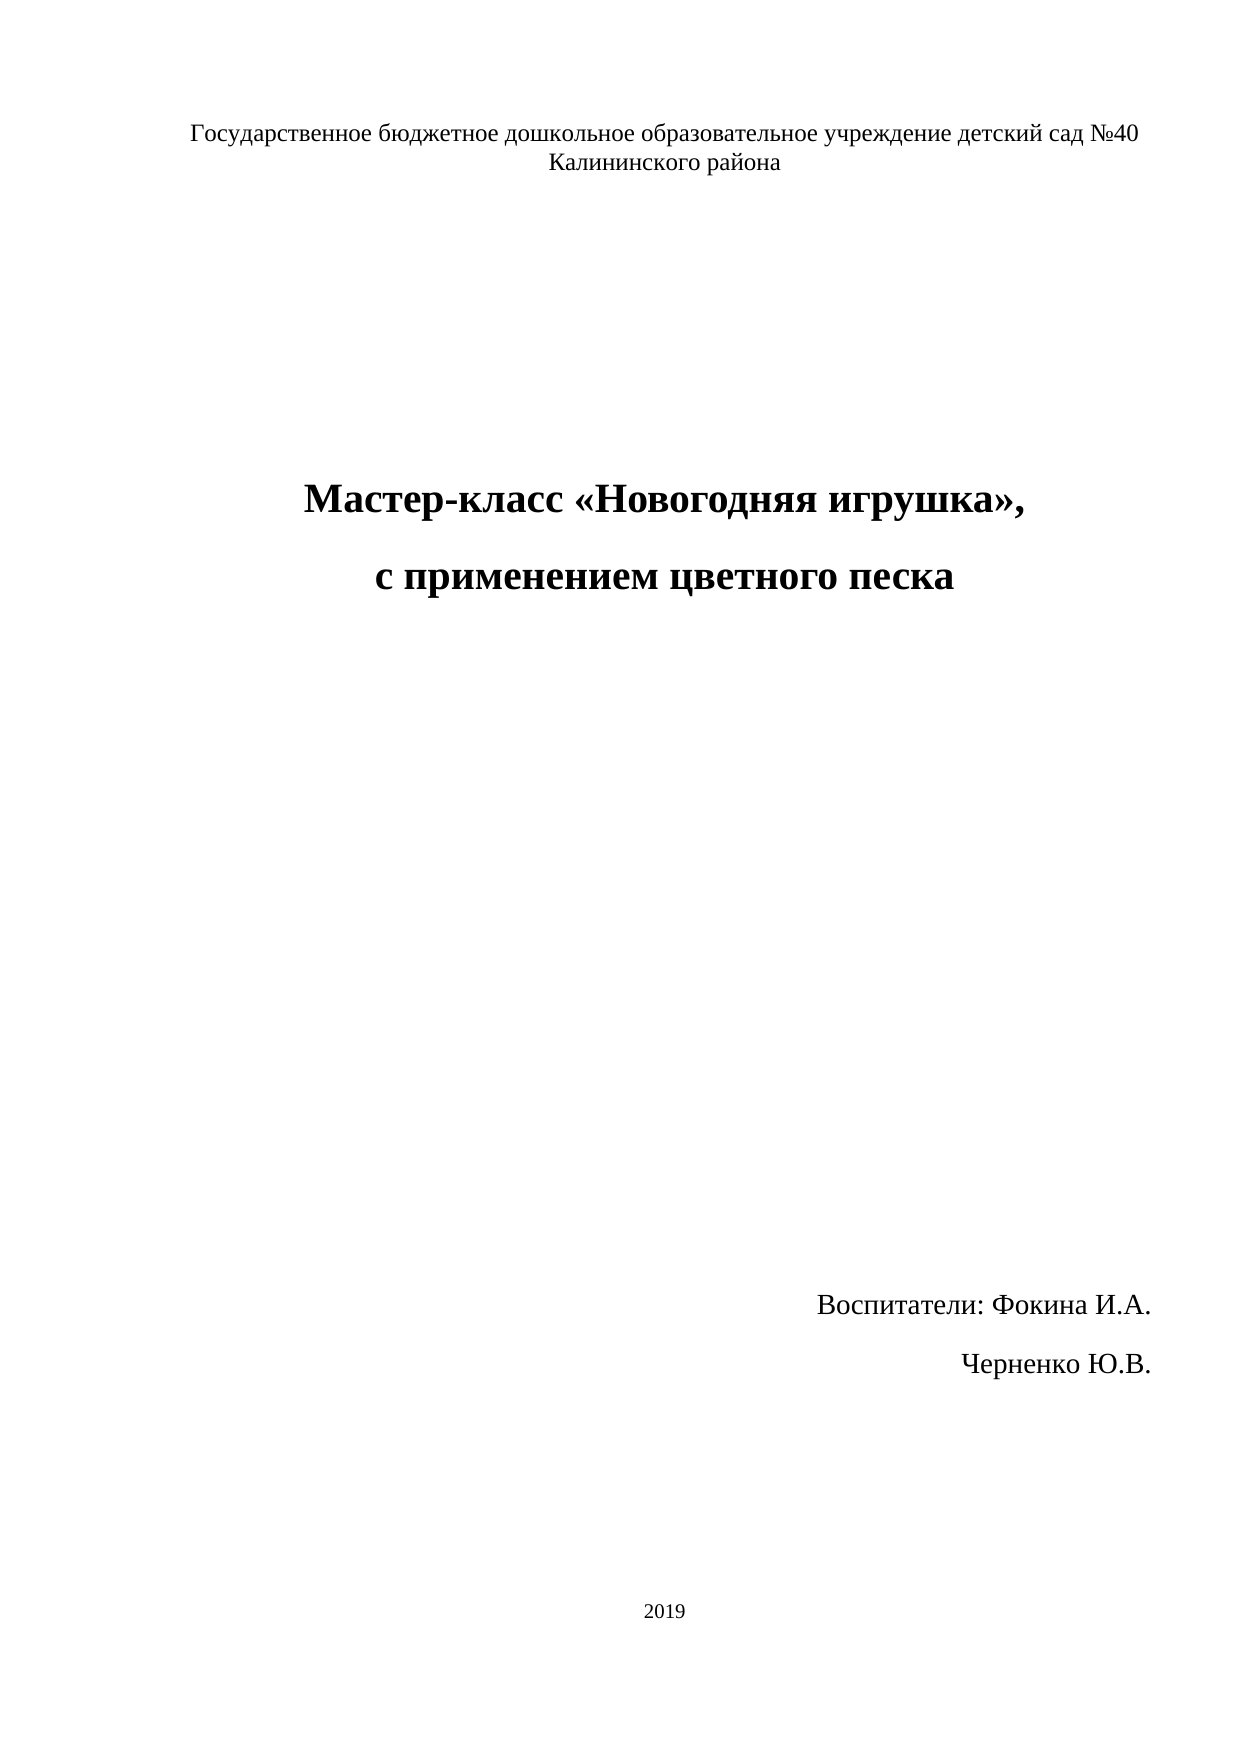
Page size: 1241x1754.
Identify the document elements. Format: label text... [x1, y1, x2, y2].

text Мастер-класс «Новогодняя игрушка», [177, 473, 1152, 521]
text Воспитатели: Фокина И.А. [177, 1287, 1152, 1320]
text с применением цветного песка [177, 550, 1152, 598]
text Государственное бюджетное дошкольное образовательное учреждение детский сад №40 Калининского района [177, 118, 1152, 176]
text Черненко Ю.В. [177, 1346, 1152, 1380]
text 2019 [177, 1599, 1152, 1623]
